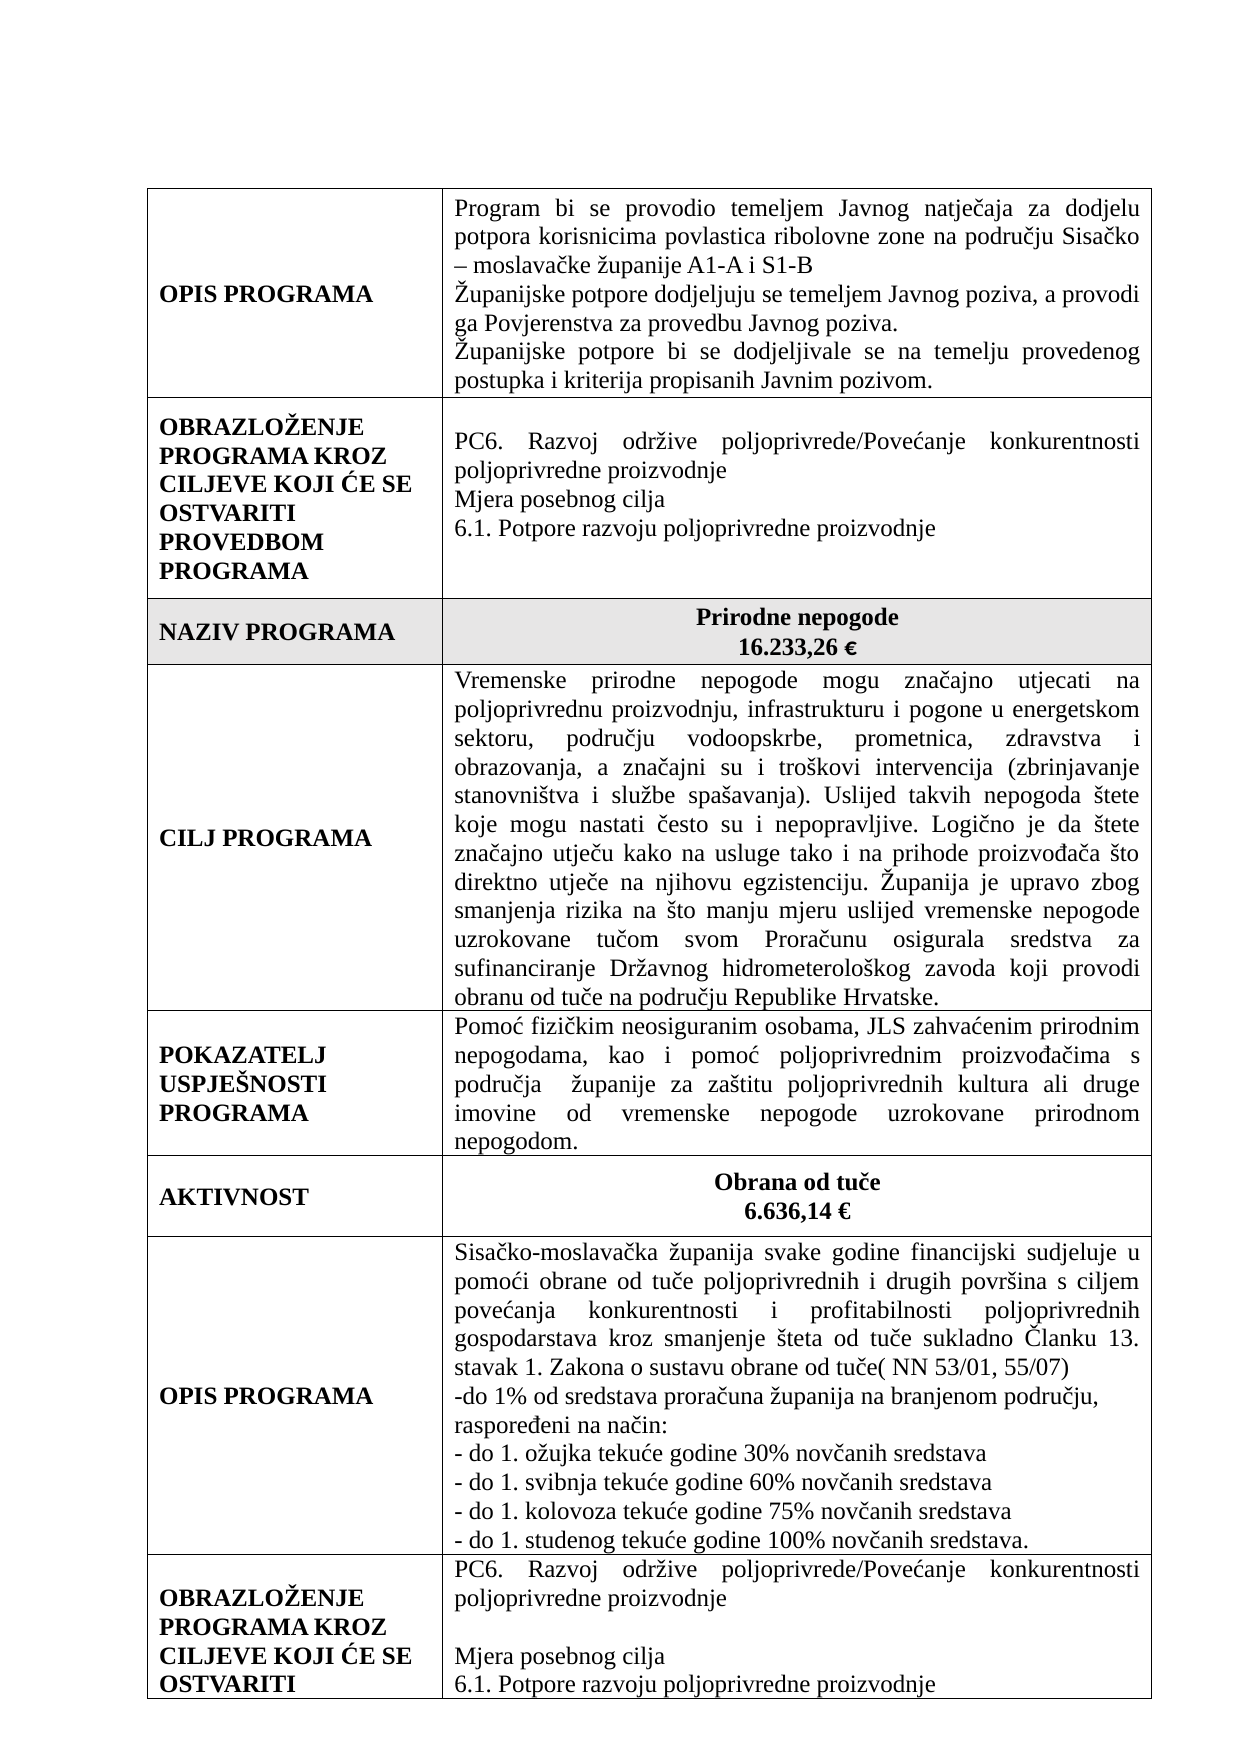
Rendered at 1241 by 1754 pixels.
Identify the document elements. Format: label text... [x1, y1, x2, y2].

table_cell AKTIVNOST [148, 1156, 442, 1236]
table_cell Sisačko-moslavačka županija svake godine financijski sudjeluje u pomoći obrane od tuče poljoprivrednih i drugih površina s ciljem povećanja konkurentnosti i profitabilnosti poljoprivrednih gospodarstava kroz smanjenje šteta od tuče sukladno Članku 13. stavak 1. Zakona o sustavu obrane od tuče( NN 53/01, 55/07) -do 1% od sredstava proračuna županija na branjenom području, raspoređeni na način: - do 1. ožujka tekuće godine 30% novčanih sredstava - do 1. svibnja tekuće godine 60% novčanih sredstava - do 1. kolovoza tekuće godine 75% novčanih sredstava - do 1. studenog tekuće godine 100% novčanih sredstava. [443, 1237, 1151, 1553]
table_cell CILJ PROGRAMA [148, 665, 442, 1010]
table_cell POKAZATELJ USPJEŠNOSTI PROGRAMA [148, 1011, 442, 1155]
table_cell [148, 1555, 442, 1698]
table_cell OBRAZLOŽENJE PROGRAMA KROZ CILJEVE KOJI ĆE SE OSTVARITI PROVEDBOM PROGRAMA [148, 398, 442, 598]
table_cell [443, 1555, 1151, 1698]
table_cell Vremenske prirodne nepogode mogu značajno utjecati na poljoprivrednu proizvodnju, infrastrukturu i pogone u energetskom sektoru, području vodoopskrbe, prometnica, zdravstva i obrazovanja, a značajni su i troškovi intervencija (zbrinjavanje stanovništva i službe spašavanja). Uslijed takvih nepogoda štete koje mogu nastati često su i nepopravljive. Logično je da štete značajno utječu kako na usluge tako i na prihode proizvođača što direktno utječe na njihovu egzistenciju. Županija je upravo zbog smanjenja rizika na što manju mjeru uslijed vremenske nepogode uzrokovane tučom svom Proračunu osigurala sredstva za sufinanciranje Državnog hidrometerološkog zavoda koji provodi obranu od tuče na području Republike Hrvatske. [443, 665, 1151, 1010]
table_cell Pomoć fizičkim neosiguranim osobama, JLS zahvaćenim prirodnim nepogodama, kao i pomoć poljoprivrednim proizvođačima s područja županije za zaštitu poljoprivrednih kultura ali druge imovine od vremenske nepogode uzrokovane prirodnom nepogodom. [443, 1011, 1151, 1155]
table_cell OPIS PROGRAMA [148, 189, 442, 397]
table_cell Obrana od tuče 6.636,14 € [443, 1156, 1151, 1236]
table_cell OPIS PROGRAMA [148, 1237, 442, 1553]
table_cell Program bi se provodio temeljem Javnog natječaja za dodjelu potpora korisnicima povlastica ribolovne zone na području Sisačko – moslavačke županije A1-A i S1-B Županijske potpore dodjeljuju se temeljem Javnog poziva, a provodi ga Povjerenstva za provedbu Javnog poziva. Županijske potpore bi se dodjeljivale se na temelju provedenog postupka i kriterija propisanih Javnim pozivom. [443, 189, 1151, 397]
table_cell Prirodne nepogode 16.233,26 € [443, 599, 1151, 664]
table_cell NAZIV PROGRAMA [148, 599, 442, 664]
